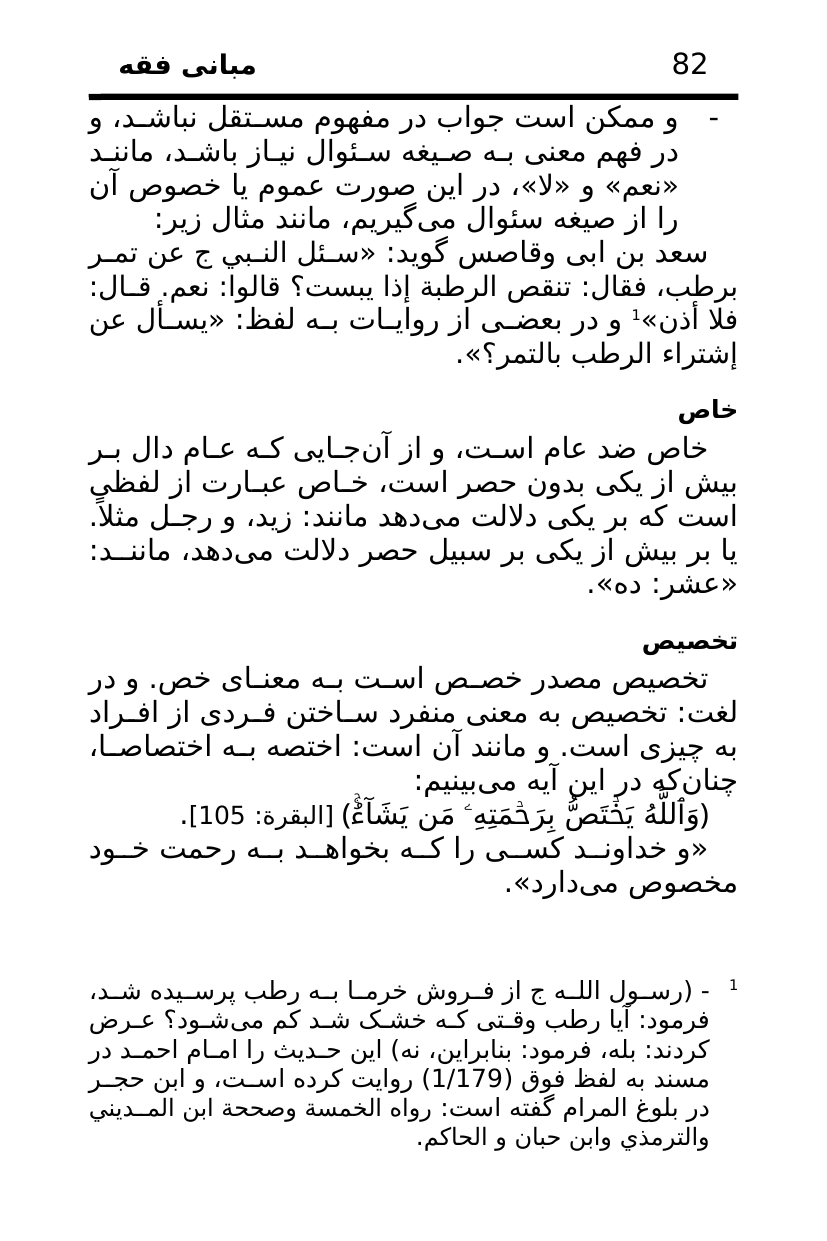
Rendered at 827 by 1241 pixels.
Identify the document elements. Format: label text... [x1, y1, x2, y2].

text ﴿وَٱللَّهُ يَخۡتَصُّ بِرَحۡمَتِهِۦ مَن يَشَآءُۚ﴾ [البقرة: 105]. [89, 797, 738, 831]
text تخصیص مصدر خصص است به معنای خص. و در لغت‌: تخصیص به معنی منفرد ساختن فردی از افراد به چیزی است. و مانند آن است‌: اختصه به اختصاصا، چنان‌که در این آیه می‌بینیم‌: [89, 661, 738, 797]
text تخصیص [89, 626, 738, 655]
text «و خداوند کسی را که بخواهد به رحمت خود مخصوص می‌دارد». [89, 831, 738, 899]
text سعد بن ابی وقاصس گوید‌: «سئل النبي ج عن تمر برطب، فقال‌: تنقص الرطبة إذا یبست؟ قالوا‌: نعم. قال‌: فلا أذن» و در بعضی از روایات به لفظ‌: «یسأل عن إشتراء الرطب بالتمر؟». [89, 236, 738, 371]
text خاص ضد عام است، و از آن‌جایی که عام دال بر بیش از یکی بدون حصر است، خاص عبارت از لفظی است که بر یکی دلالت می‌دهد مانند‌: زید، و رجل مثلاً. یا بر بیش از یکی بر سبیل حصر دلالت می‌دهد، مانند‌: «عشر‌: ده». [89, 431, 738, 601]
list و ممکن است جواب در مفهوم مستقل نباشد، و در فهم معنی به صیغه سئوال نیاز باشد، مانند «نعم» و «لا»، در این صورت عموم یا خصوص آن را از صیغه سئوال می‌گیریم، مانند مثال زیر‌: [89, 100, 708, 236]
text خاص [89, 396, 738, 425]
